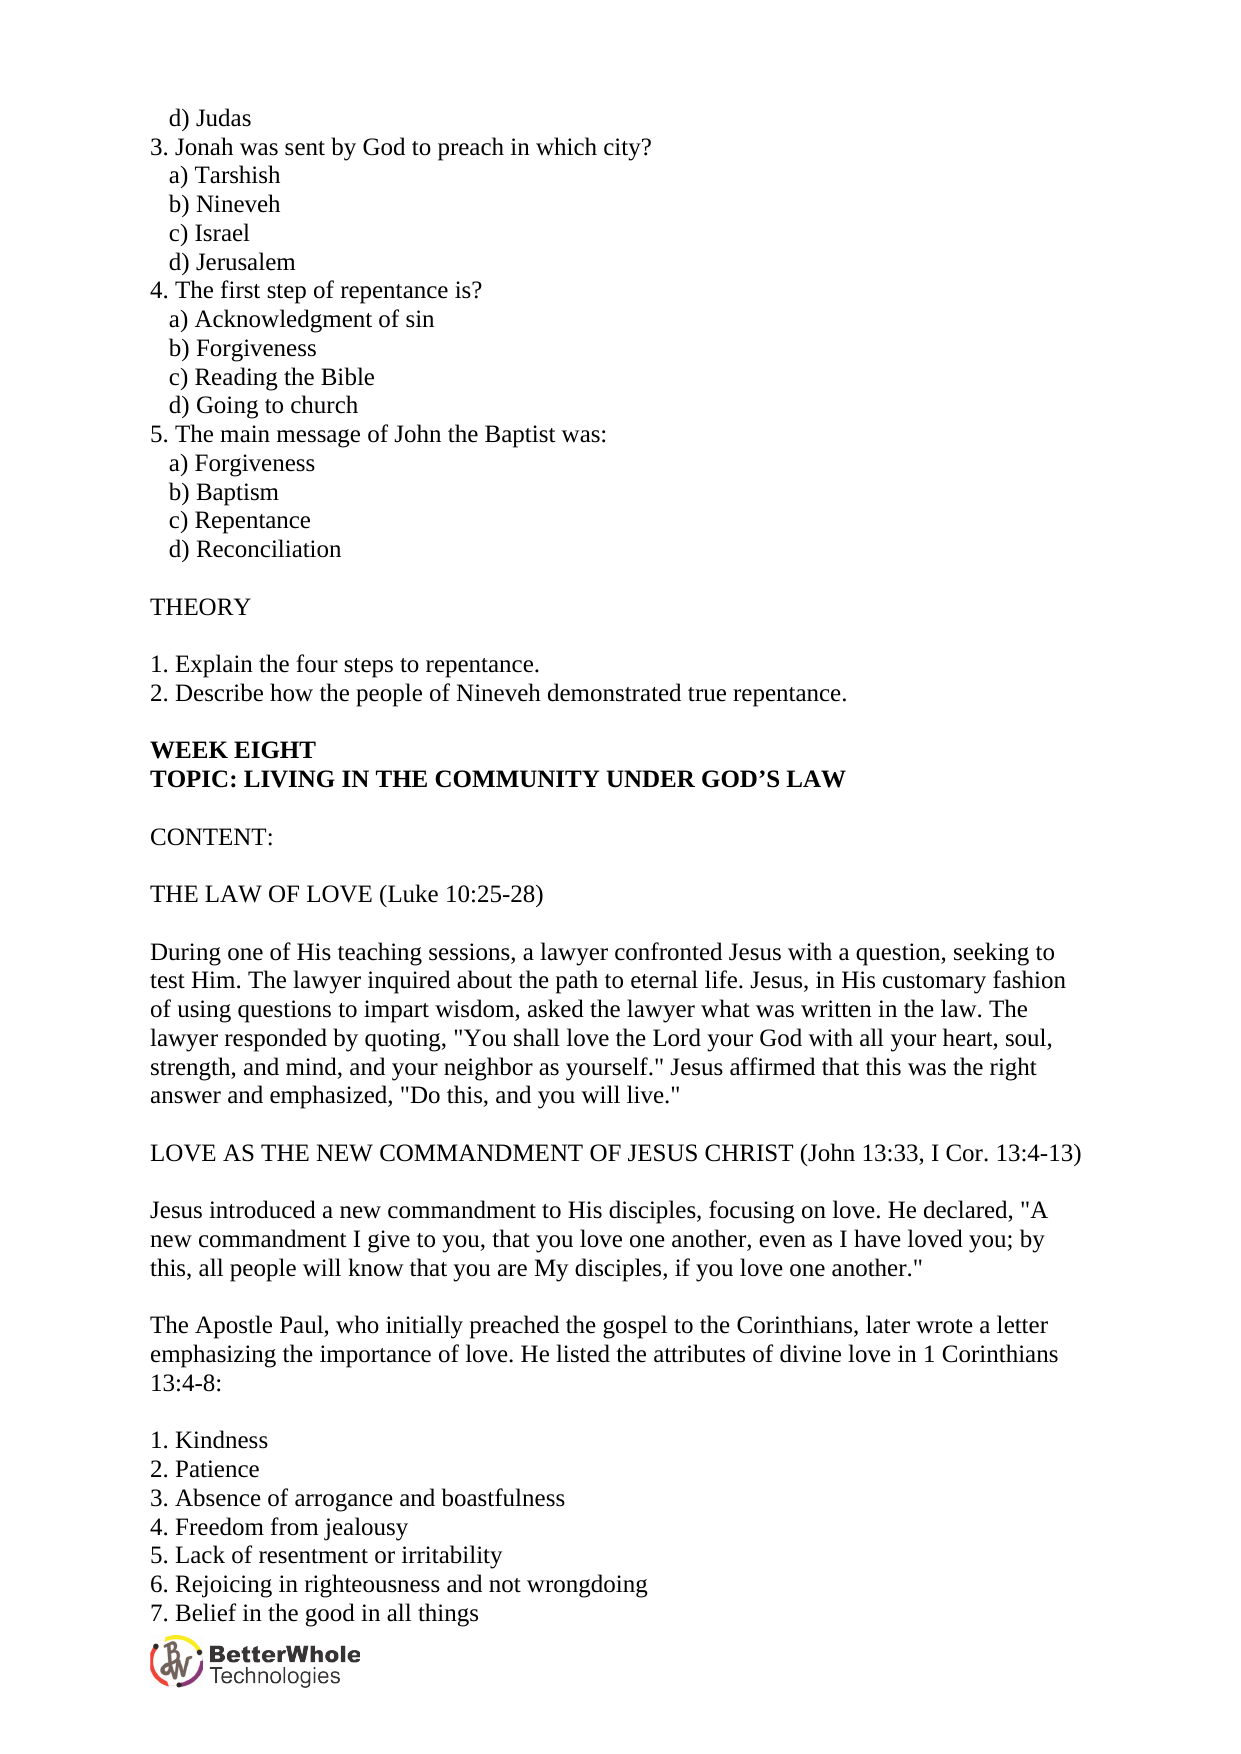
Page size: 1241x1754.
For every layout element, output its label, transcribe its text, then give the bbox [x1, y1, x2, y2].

text THE LAW OF LOVE (Luke 10:25-28) [150, 879, 1090, 908]
text a) Forgiveness [150, 448, 1090, 477]
text Jesus introduced a new commandment to His disciples, focusing on love. He declared, "A new commandment I give to you, that you love one another, even as I have loved you; by this, all people will know that you are My disciples, if you love one another." [150, 1196, 1090, 1282]
text TOPIC: LIVING IN THE COMMUNITY UNDER GOD’S LAW [150, 764, 1090, 793]
text 3. Absence of arrogance and boastfulness [150, 1483, 1090, 1512]
text 2. Patience [150, 1454, 1090, 1483]
text THEORY [150, 592, 1090, 621]
text 6. Rejoicing in righteousness and not wrongdoing [150, 1569, 1090, 1598]
text c) Israel [150, 218, 1090, 247]
text 2. Describe how the people of Nineveh demonstrated true repentance. [150, 678, 1090, 707]
text d) Judas [150, 103, 1090, 132]
text b) Nineveh [150, 189, 1090, 218]
text a) Acknowledgment of sin [150, 304, 1090, 333]
text c) Reading the Bible [150, 362, 1090, 391]
text WEEK EIGHT [150, 736, 1090, 764]
text a) Tarshish [150, 161, 1090, 189]
text d) Going to church [150, 391, 1090, 419]
text 5. The main message of John the Baptist was: [150, 419, 1090, 448]
text CONTENT: [150, 822, 1090, 851]
text 1. Kindness [150, 1426, 1090, 1454]
text b) Forgiveness [150, 333, 1090, 362]
text d) Reconciliation [150, 534, 1090, 563]
text 1. Explain the four steps to repentance. [150, 649, 1090, 678]
text 3. Jonah was sent by God to preach in which city? [150, 132, 1090, 161]
text c) Repentance [150, 506, 1090, 534]
text b) Baptism [150, 477, 1090, 506]
text LOVE AS THE NEW COMMANDMENT OF JESUS CHRIST (John 13:33, I Cor. 13:4-13) [150, 1138, 1090, 1167]
text The Apostle Paul, who initially preached the gospel to the Corinthians, later wrote a letter emphasizing the importance of love. He listed the attributes of divine love in 1 Corinthians 13:4-8: [150, 1311, 1090, 1397]
text 4. Freedom from jealousy [150, 1512, 1090, 1541]
text During one of His teaching sessions, a lawyer confronted Jesus with a question, seeking to test Him. The lawyer inquired about the path to eternal life. Jesus, in His customary fashion of using questions to impart wisdom, asked the lawyer what was written in the law. The lawyer responded by quoting, "You shall love the Lord your God with all your heart, soul, strength, and mind, and your neighbor as yourself." Jesus affirmed that this was the right answer and emphasized, "Do this, and you will live." [150, 937, 1090, 1109]
text d) Jerusalem [150, 247, 1090, 276]
text 7. Belief in the good in all things [150, 1598, 1090, 1627]
picture [150, 1635, 360, 1688]
text 5. Lack of resentment or irritability [150, 1541, 1090, 1569]
text 4. The first step of repentance is? [150, 276, 1090, 304]
